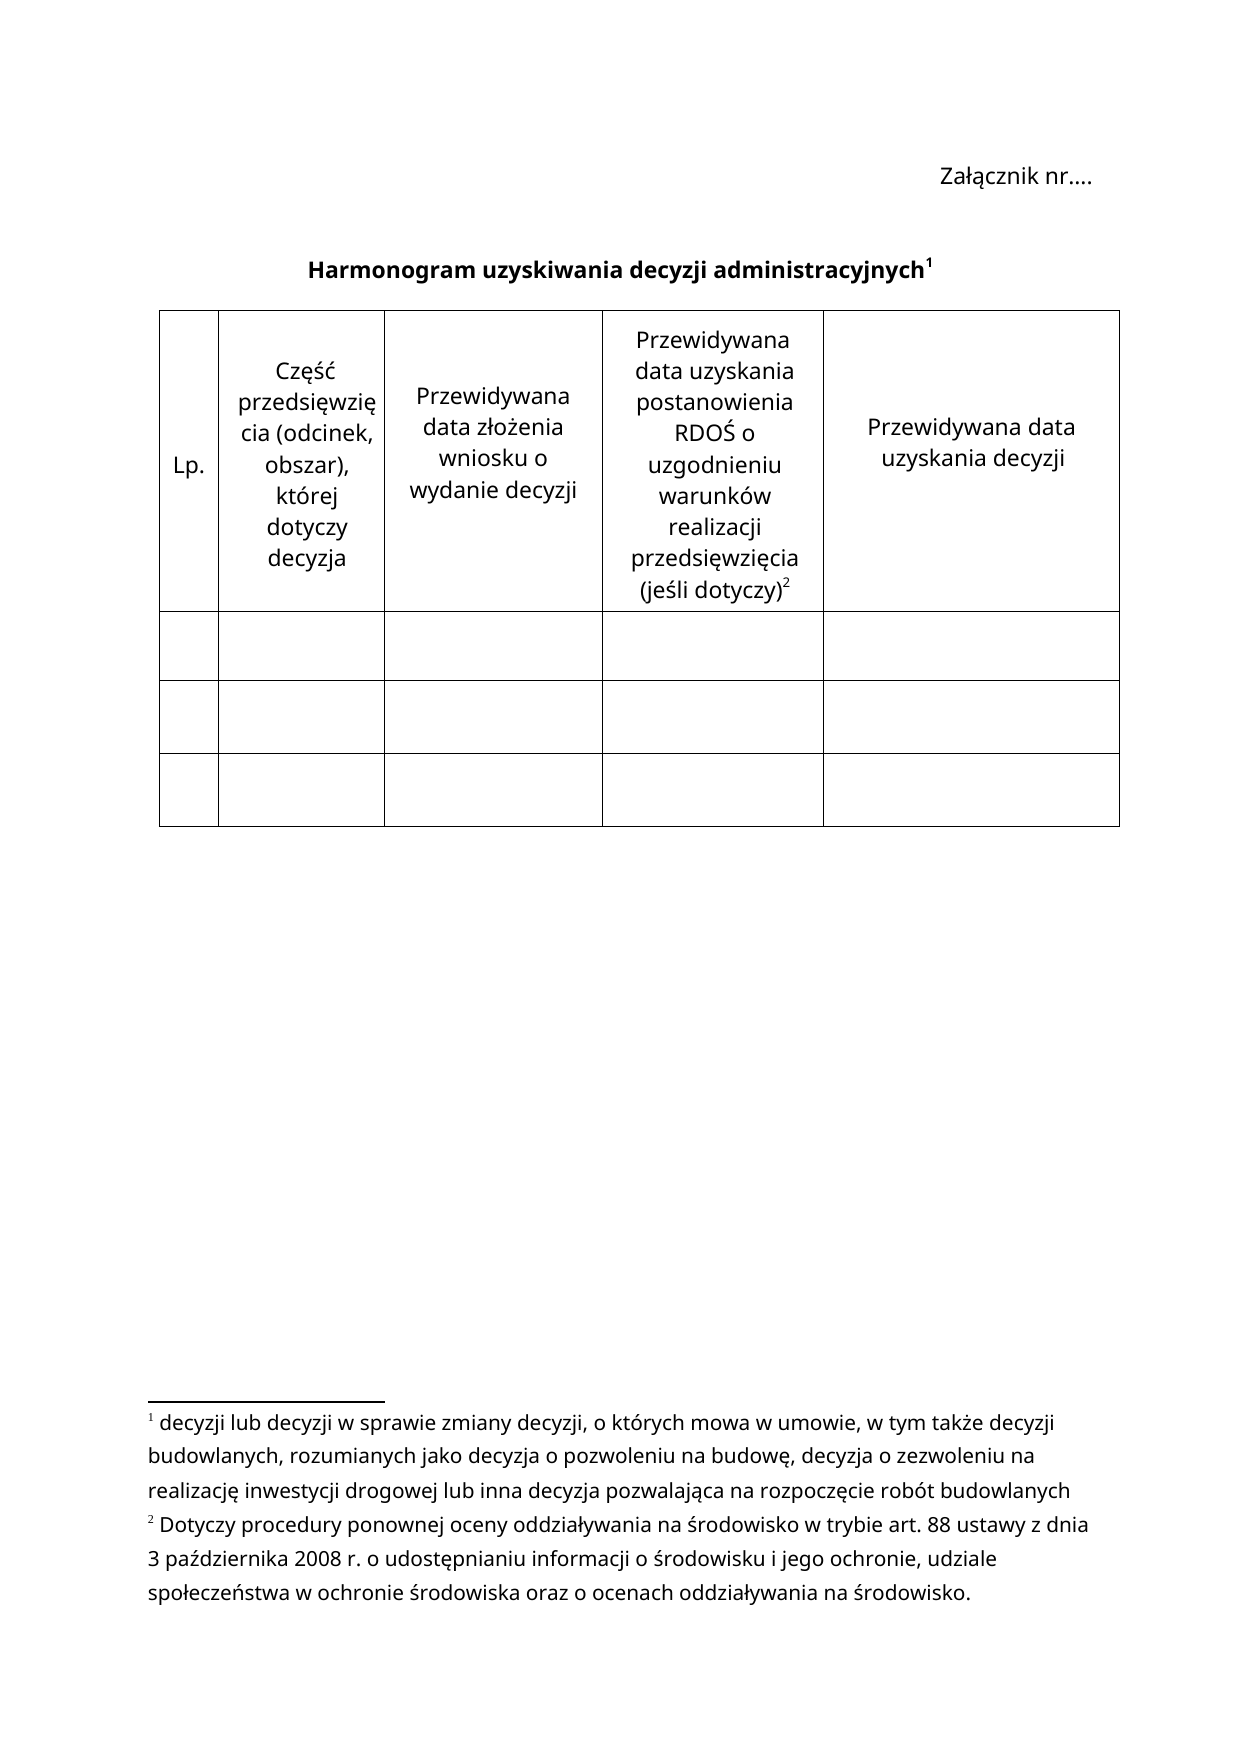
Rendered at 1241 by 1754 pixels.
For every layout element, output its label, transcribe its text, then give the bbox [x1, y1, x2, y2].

table_header Przewidywana data uzyskania postanowienia RDOŚ o uzgodnieniu warunków realizacji przedsięwzięcia (jeśli dotyczy) [603, 311, 823, 611]
table_cell [385, 681, 602, 753]
table_cell [603, 681, 823, 753]
table_cell [160, 612, 218, 680]
table_header Część przedsięwzięcia (odcinek, obszar), której dotyczy decyzja [219, 311, 384, 611]
table_cell [824, 681, 1119, 753]
table_cell [385, 754, 602, 826]
text Załącznik nr…. [192, 160, 1093, 191]
table_cell [219, 612, 384, 680]
table_header Przewidywana data złożenia wniosku o wydanie decyzji [385, 311, 602, 611]
table_header Lp. [160, 311, 218, 611]
table_header Przewidywana data uzyskania decyzji [824, 311, 1119, 611]
table_cell [603, 612, 823, 680]
table_cell [385, 612, 602, 680]
table_cell [219, 754, 384, 826]
table_cell [824, 754, 1119, 826]
table_cell [160, 681, 218, 753]
table_cell [160, 754, 218, 826]
table_cell [603, 754, 823, 826]
table_cell [824, 612, 1119, 680]
subtitle Harmonogram uzyskiwania decyzji administracyjnych [148, 254, 1093, 285]
table_cell [219, 681, 384, 753]
